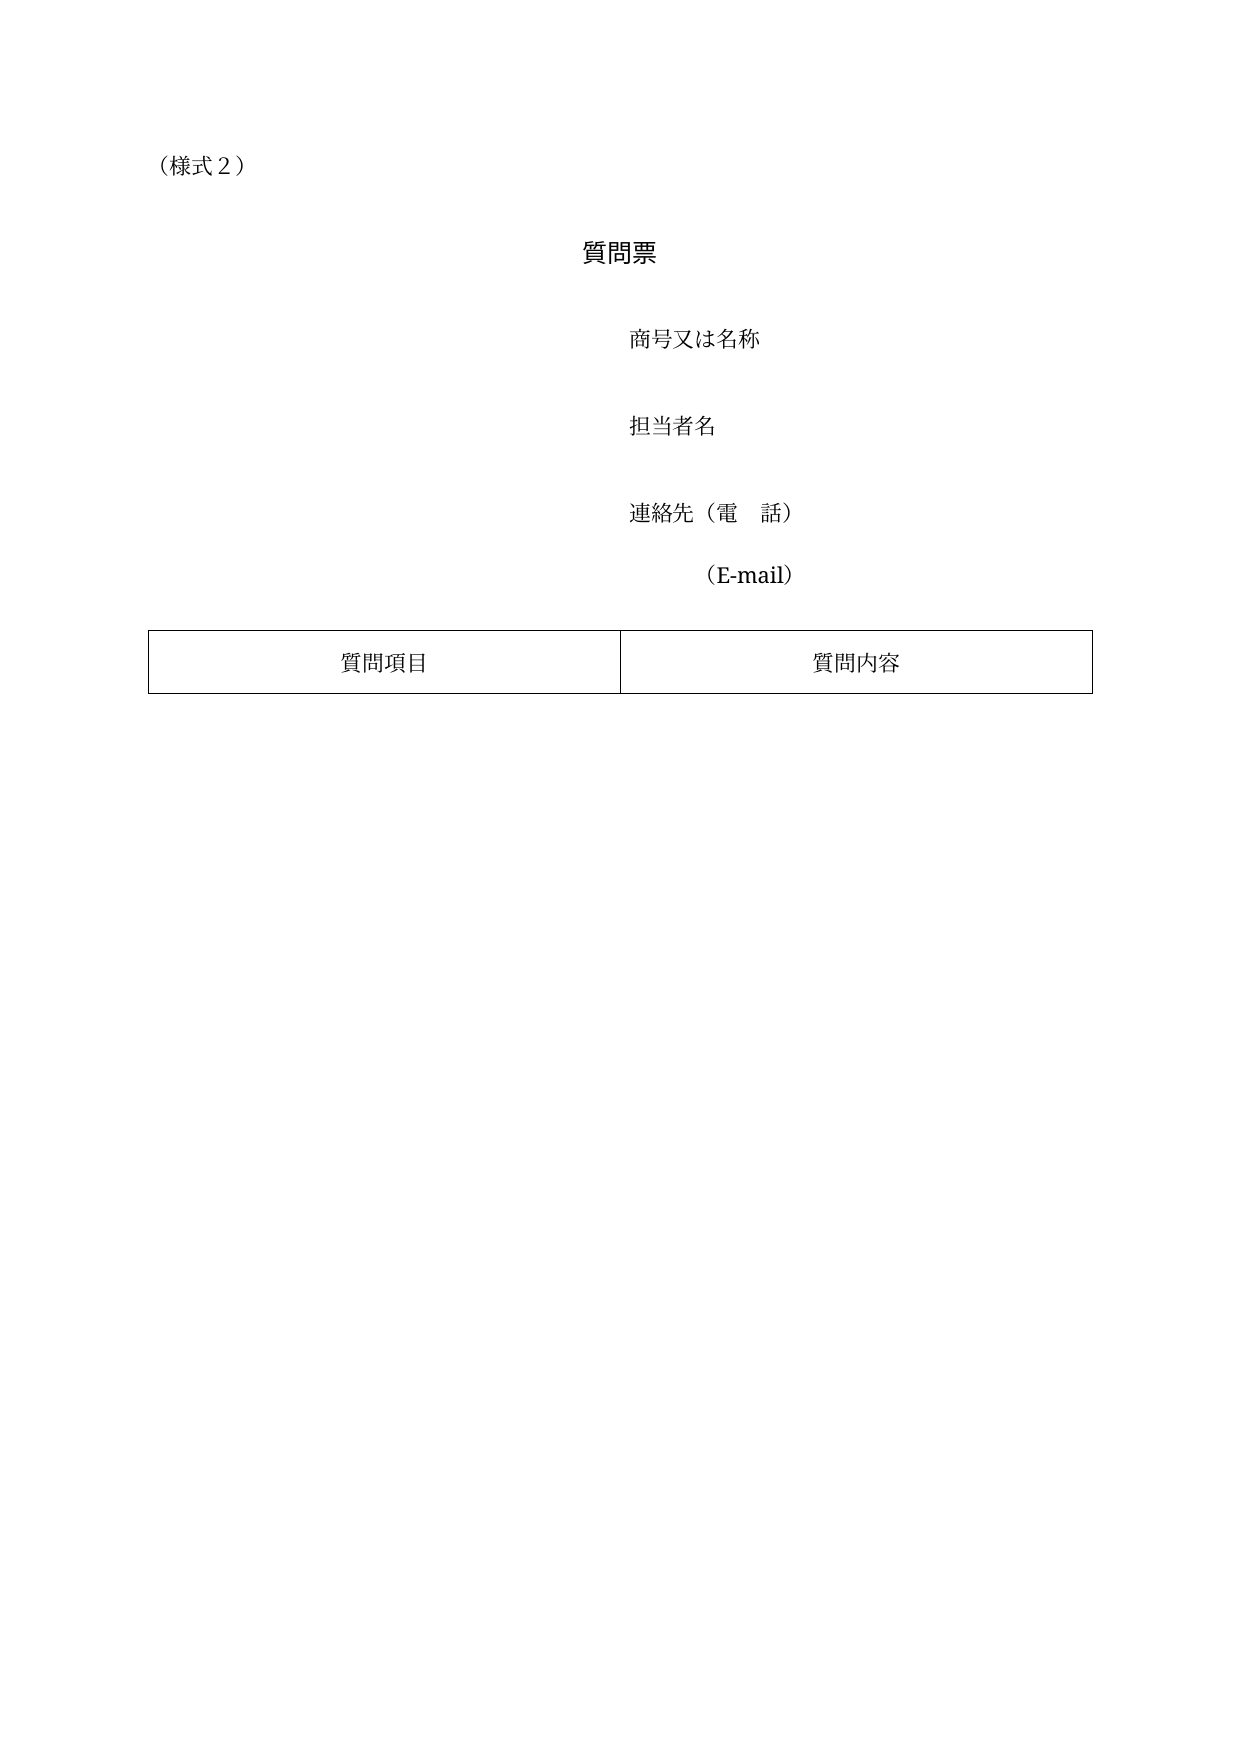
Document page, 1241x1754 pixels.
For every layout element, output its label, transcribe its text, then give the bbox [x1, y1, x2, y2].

table_header 質問内容 [621, 631, 1092, 693]
text 質問票 [148, 221, 1092, 282]
text 連絡先（電 話） [148, 481, 1092, 543]
table_header 質問項目 [149, 631, 620, 693]
text （様式２） [148, 134, 1092, 196]
text 担当者名 [148, 394, 1092, 456]
text 商号又は名称 [148, 307, 1092, 369]
text （E-mail） [148, 543, 1092, 605]
